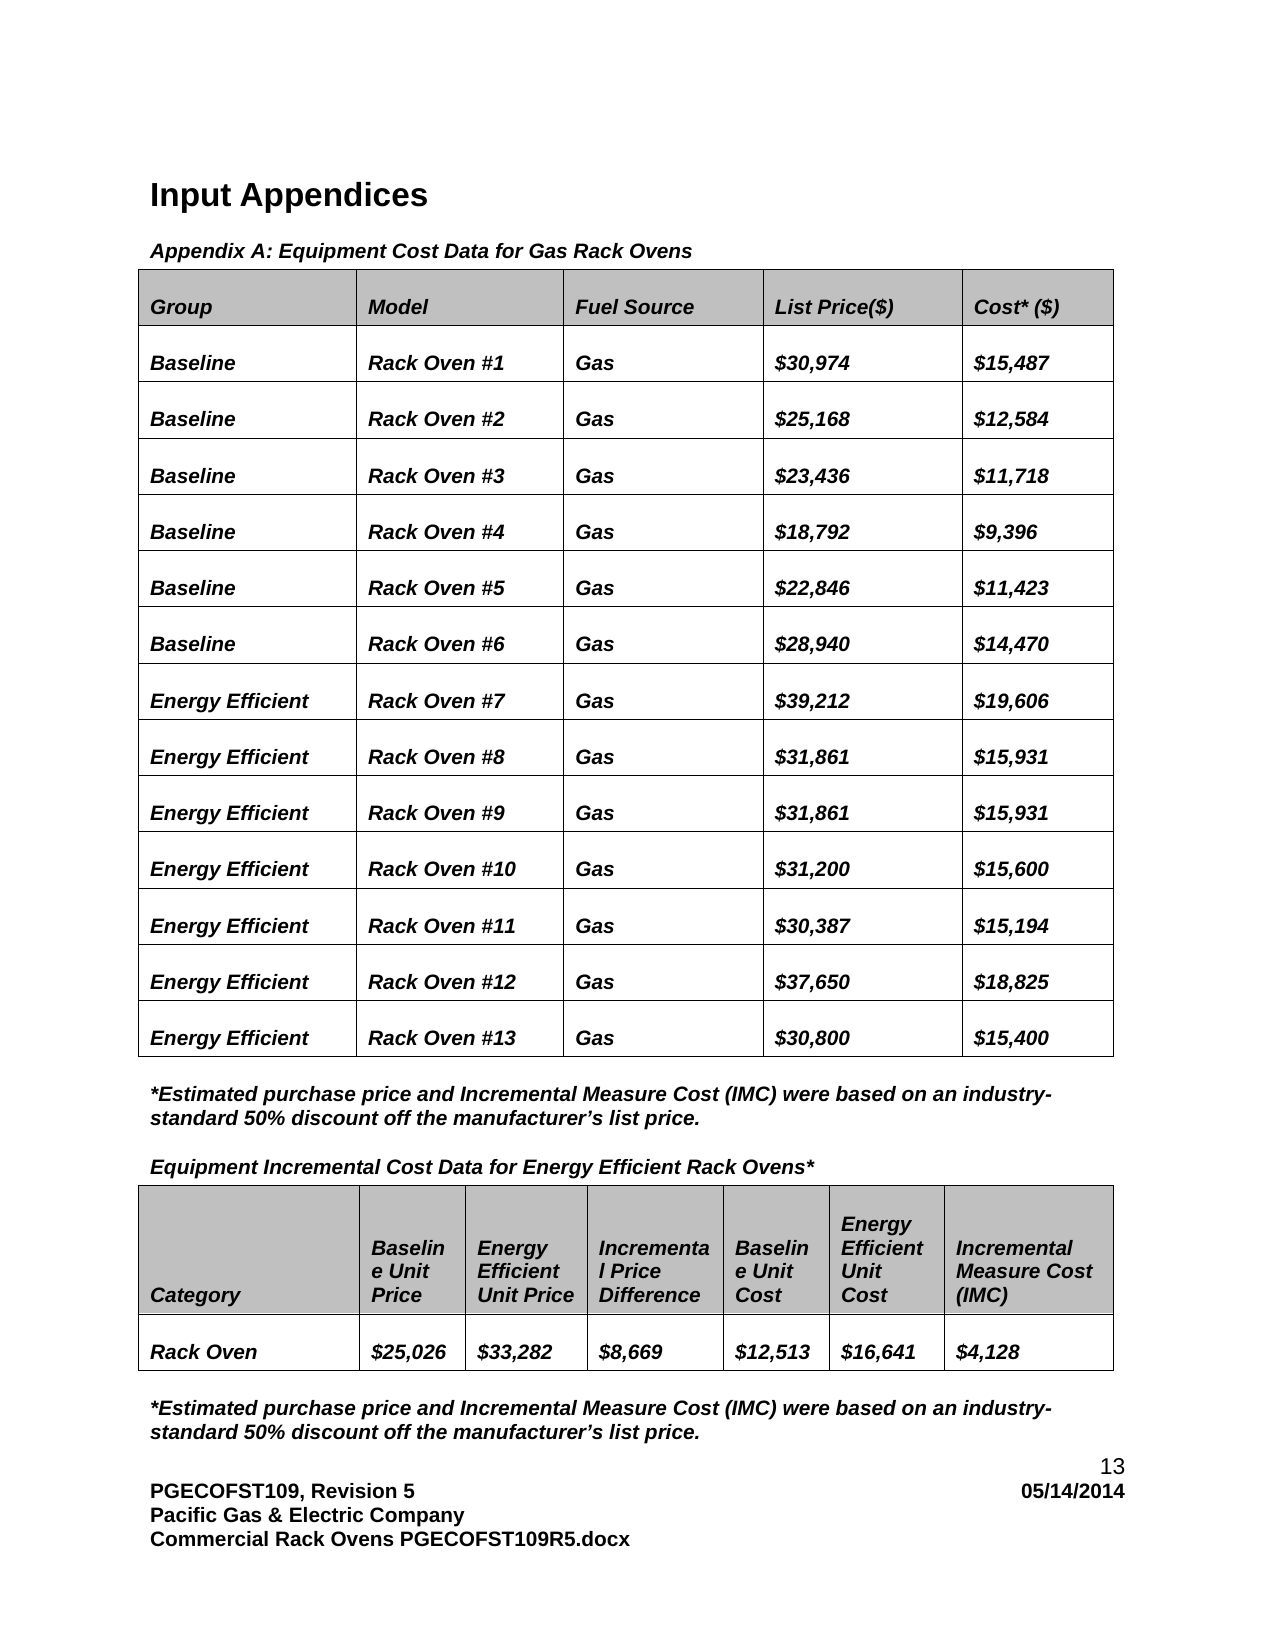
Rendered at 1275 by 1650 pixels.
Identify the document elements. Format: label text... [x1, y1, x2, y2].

table_cell Rack Oven #12 [357, 945, 563, 1000]
table_cell $12,584 [963, 382, 1113, 437]
table_cell Energy Efficient [139, 776, 356, 831]
table_cell Baseline [139, 551, 356, 606]
table_cell $15,487 [963, 326, 1113, 381]
table_cell Energy Efficient [139, 720, 356, 775]
table_cell $31,861 [764, 720, 962, 775]
subtitle Equipment Incremental Cost Data for Energy Efficient Rack Ovens* [150, 1155, 1125, 1179]
table_cell Energy Efficient [139, 1001, 356, 1056]
table_header Cost* ($) [963, 270, 1113, 325]
table_cell $4,128 [945, 1315, 1113, 1370]
table_header Category [139, 1186, 359, 1313]
table_cell $31,200 [764, 832, 962, 887]
table_header Fuel Source [564, 270, 763, 325]
table_cell $23,436 [764, 439, 962, 494]
table_cell $15,194 [963, 889, 1113, 944]
table_header Model [357, 270, 563, 325]
table_cell Rack Oven #6 [357, 607, 563, 662]
table_cell Rack Oven #1 [357, 326, 563, 381]
table_cell Gas [564, 889, 763, 944]
table_cell Baseline [139, 439, 356, 494]
table_header Baseline Unit Price [360, 1186, 465, 1313]
table_cell $33,282 [466, 1315, 587, 1370]
table_cell Gas [564, 495, 763, 550]
table_cell Energy Efficient [139, 889, 356, 944]
table_cell $8,669 [588, 1315, 723, 1370]
subtitle Input Appendices [150, 175, 1125, 213]
table_cell Rack Oven #4 [357, 495, 563, 550]
table_header List Price($) [764, 270, 962, 325]
table_cell Baseline [139, 495, 356, 550]
table_cell Rack Oven #11 [357, 889, 563, 944]
table_cell Gas [564, 945, 763, 1000]
table_cell Gas [564, 776, 763, 831]
table_cell $25,168 [764, 382, 962, 437]
table_cell Rack Oven #7 [357, 664, 563, 719]
table_cell $30,974 [764, 326, 962, 381]
table_cell Energy Efficient [139, 832, 356, 887]
table_cell Rack Oven #3 [357, 439, 563, 494]
table_cell $15,931 [963, 776, 1113, 831]
table_cell $25,026 [360, 1315, 465, 1370]
table_cell $30,800 [764, 1001, 962, 1056]
table_cell $11,423 [963, 551, 1113, 606]
table_cell Baseline [139, 326, 356, 381]
table_cell Baseline [139, 607, 356, 662]
table_cell $14,470 [963, 607, 1113, 662]
table_cell Rack Oven #10 [357, 832, 563, 887]
table_cell $37,650 [764, 945, 962, 1000]
table_cell Rack Oven [139, 1315, 359, 1370]
table_cell $15,400 [963, 1001, 1113, 1056]
table_cell $18,792 [764, 495, 962, 550]
table_cell $12,513 [724, 1315, 829, 1370]
subtitle *Estimated purchase price and Incremental Measure Cost (IMC) were based on an industry-standard 50% discount off the manufacturer’s list price. [150, 1396, 1125, 1444]
table_cell Gas [564, 382, 763, 437]
table_cell Rack Oven #5 [357, 551, 563, 606]
table_cell $15,600 [963, 832, 1113, 887]
table_cell $16,641 [830, 1315, 944, 1370]
table_cell $19,606 [963, 664, 1113, 719]
table_cell Energy Efficient [139, 664, 356, 719]
table_cell Baseline [139, 382, 356, 437]
table_cell Gas [564, 664, 763, 719]
table_cell Gas [564, 326, 763, 381]
table_cell $31,861 [764, 776, 962, 831]
table_cell Gas [564, 1001, 763, 1056]
table_cell Rack Oven #8 [357, 720, 563, 775]
table_cell $30,387 [764, 889, 962, 944]
table_cell $9,396 [963, 495, 1113, 550]
table_cell Rack Oven #2 [357, 382, 563, 437]
table_header Incremental Price Difference [588, 1186, 723, 1313]
table_cell Energy Efficient [139, 945, 356, 1000]
table_header Baseline Unit Cost [724, 1186, 829, 1313]
table_cell Gas [564, 551, 763, 606]
table_cell Gas [564, 607, 763, 662]
table_header Incremental Measure Cost (IMC) [945, 1186, 1113, 1313]
table_cell $22,846 [764, 551, 962, 606]
table_cell $15,931 [963, 720, 1113, 775]
table_cell $18,825 [963, 945, 1113, 1000]
table_cell Gas [564, 439, 763, 494]
table_cell Gas [564, 720, 763, 775]
table_cell $11,718 [963, 439, 1113, 494]
table_cell Gas [564, 832, 763, 887]
subtitle Appendix A: Equipment Cost Data for Gas Rack Ovens [150, 238, 1125, 262]
table_cell Rack Oven #13 [357, 1001, 563, 1056]
table_header Energy Efficient Unit Price [466, 1186, 587, 1313]
table_header Group [139, 270, 356, 325]
subtitle *Estimated purchase price and Incremental Measure Cost (IMC) were based on an industry-standard 50% discount off the manufacturer’s list price. [150, 1082, 1125, 1130]
table_header Energy Efficient Unit Cost [830, 1186, 944, 1313]
table_cell Rack Oven #9 [357, 776, 563, 831]
table_cell $39,212 [764, 664, 962, 719]
table_cell $28,940 [764, 607, 962, 662]
